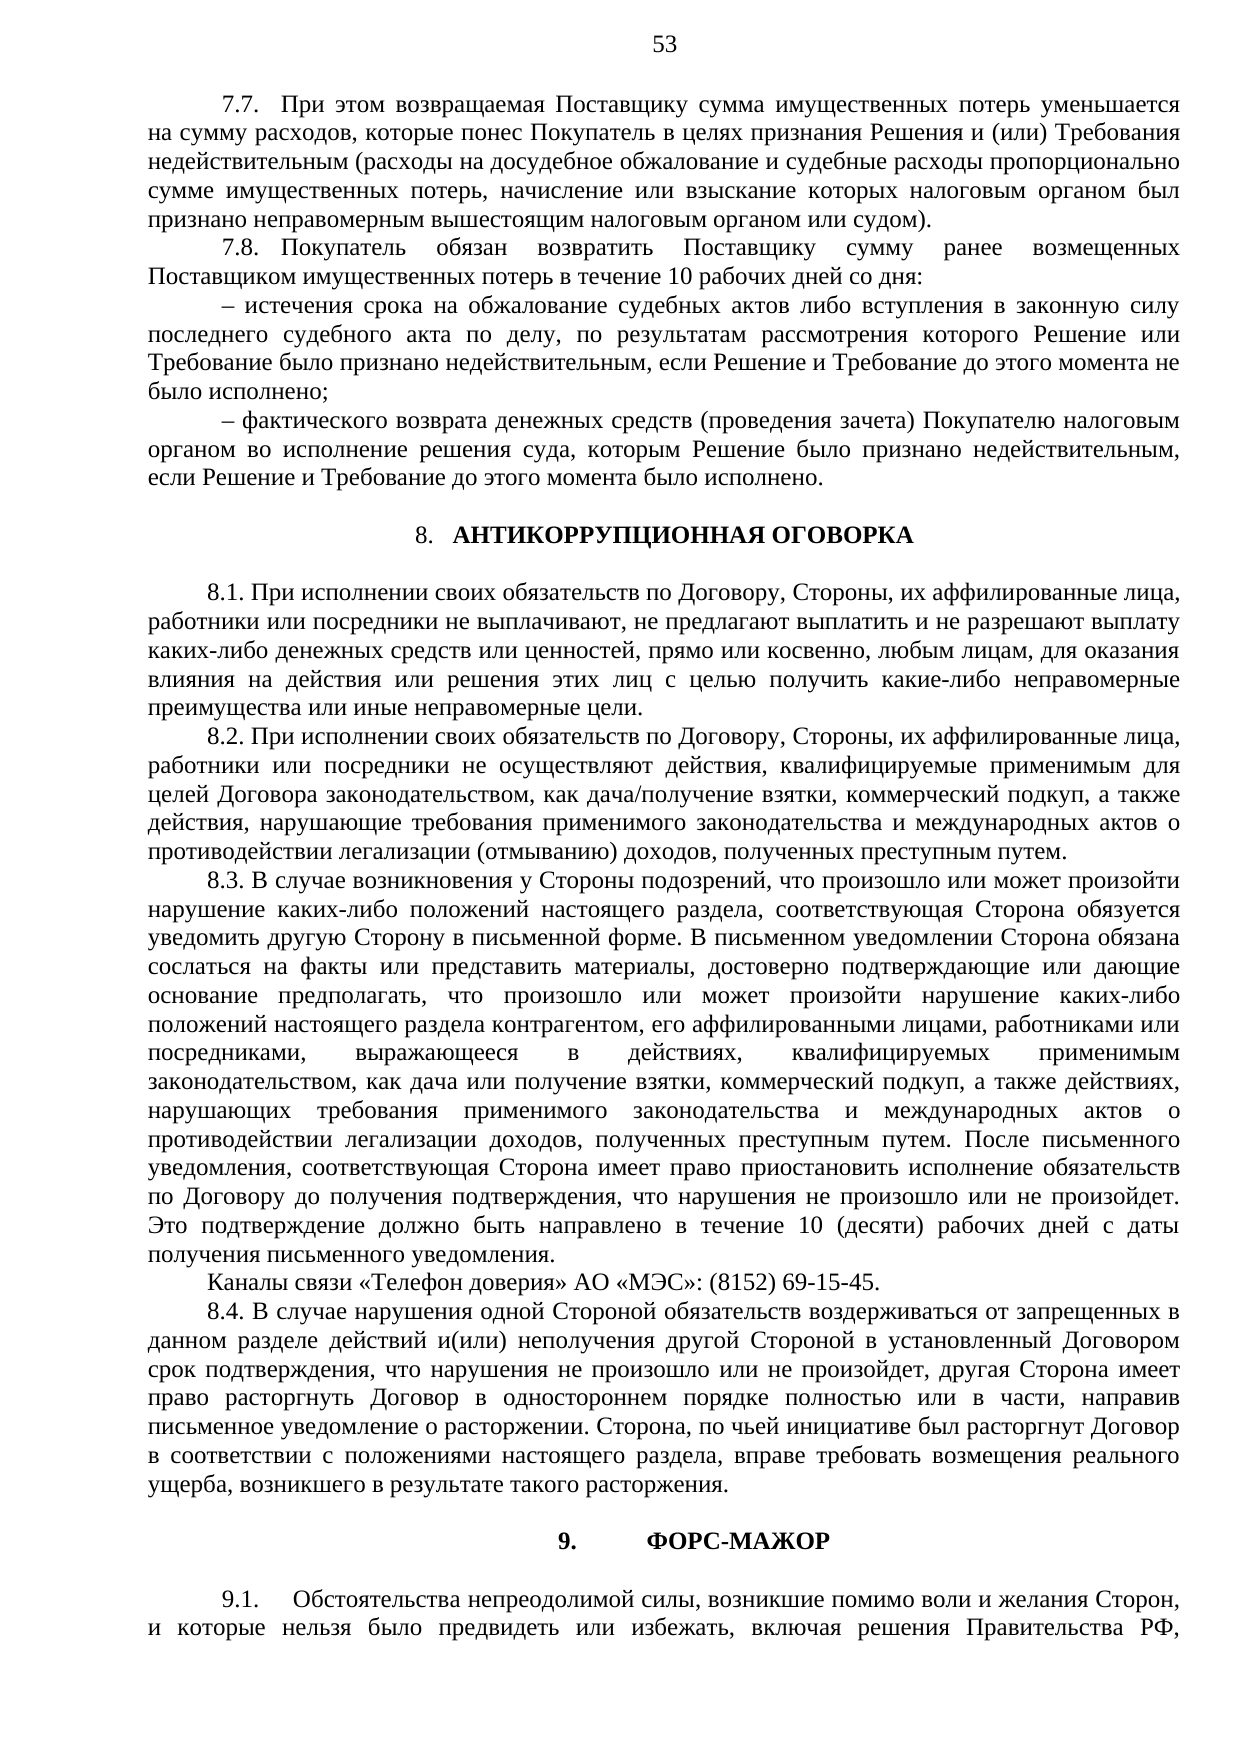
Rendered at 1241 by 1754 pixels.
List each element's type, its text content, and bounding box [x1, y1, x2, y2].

text – истечения срока на обжалование судебных актов либо вступления в законную силу последнего судебного акта по делу, по результатам рассмотрения которого Решение или Требование было признано недействительным, если Решение и Требование до этого момента не было исполнено; [148, 290, 1181, 405]
list ФОРС-МАЖОР [148, 1526, 1181, 1555]
list Покупатель обязан возвратить Поставщику сумму ранее возмещенных Поставщиком имущественных потерь в течение 10 рабочих дней со дня: [148, 232, 1181, 290]
text Каналы связи «Телефон доверия» АО «МЭС»: (8152) 69-15-45. [207, 1267, 1181, 1296]
text 8.3. В случае возникновения у Стороны подозрений, что произошло или может произойти нарушение каких-либо положений настоящего раздела, соответствующая Сторона обязуется уведомить другую Сторону в письменной форме. В письменном уведомлении Сторона обязана сослаться на факты или представить материалы, достоверно подтверждающие или дающие основание предполагать, что произошло или может произойти нарушение каких-либо положений настоящего раздела контрагентом, его аффилированными лицами, работниками или посредниками, выражающееся в действиях, квалифицируемых применимым законодательством, как дача или получение взятки, коммерческий подкуп, а также действиях, нарушающих требования применимого законодательства и международных актов о противодействии легализации доходов, полученных преступным путем. После письменного уведомления, соответствующая Сторона имеет право приостановить исполнение обязательств по Договору до получения подтверждения, что нарушения не произошло или не произойдет. Это подтверждение должно быть направлено в течение 10 (десяти) рабочих дней с даты получения письменного уведомления. [148, 865, 1181, 1267]
list При этом возвращаемая Поставщику сумма имущественных потерь уменьшается на сумму расходов, которые понес Покупатель в целях признания Решения и (или) Требования недействительным (расходы на досудебное обжалование и судебные расходы пропорционально сумме имущественных потерь, начисление или взыскание которых налоговым органом был признано неправомерным вышестоящим налоговым органом или судом). [148, 89, 1181, 232]
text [148, 1584, 1181, 1641]
text 8.4. В случае нарушения одной Стороной обязательств воздерживаться от запрещенных в данном разделе действий и(или) неполучения другой Стороной в установленный Договором срок подтверждения, что нарушения не произошло или не произойдет, другая Сторона имеет право расторгнуть Договор в одностороннем порядке полностью или в части, направив письменное уведомление о расторжении. Сторона, по чьей инициативе был расторгнут Договор в соответствии с положениями настоящего раздела, вправе требовать возмещения реального ущерба, возникшего в результате такого расторжения. [148, 1296, 1181, 1497]
text 8.1. При исполнении своих обязательств по Договору, Стороны, их аффилированные лица, работники или посредники не выплачивают, не предлагают выплатить и не разрешают выплату каких-либо денежных средств или ценностей, прямо или косвенно, любым лицам, для оказания влияния на действия или решения этих лиц с целью получить какие-либо неправомерные преимущества или иные неправомерные цели. [148, 577, 1181, 721]
list АНТИКОРРУПЦИОННАЯ ОГОВОРКА [148, 520, 1181, 549]
text 8.2. При исполнении своих обязательств по Договору, Стороны, их аффилированные лица, работники или посредники не осуществляют действия, квалифицируемые применимым для целей Договора законодательством, как дача/получение взятки, коммерческий подкуп, а также действия, нарушающие требования применимого законодательства и международных актов о противодействии легализации (отмыванию) доходов, полученных преступным путем. [148, 721, 1181, 865]
text – фактического возврата денежных средств (проведения зачета) Покупателю налоговым органом во исполнение решения суда, которым Решение было признано недействительным, если Решение и Требование до этого момента было исполнено. [148, 405, 1181, 491]
